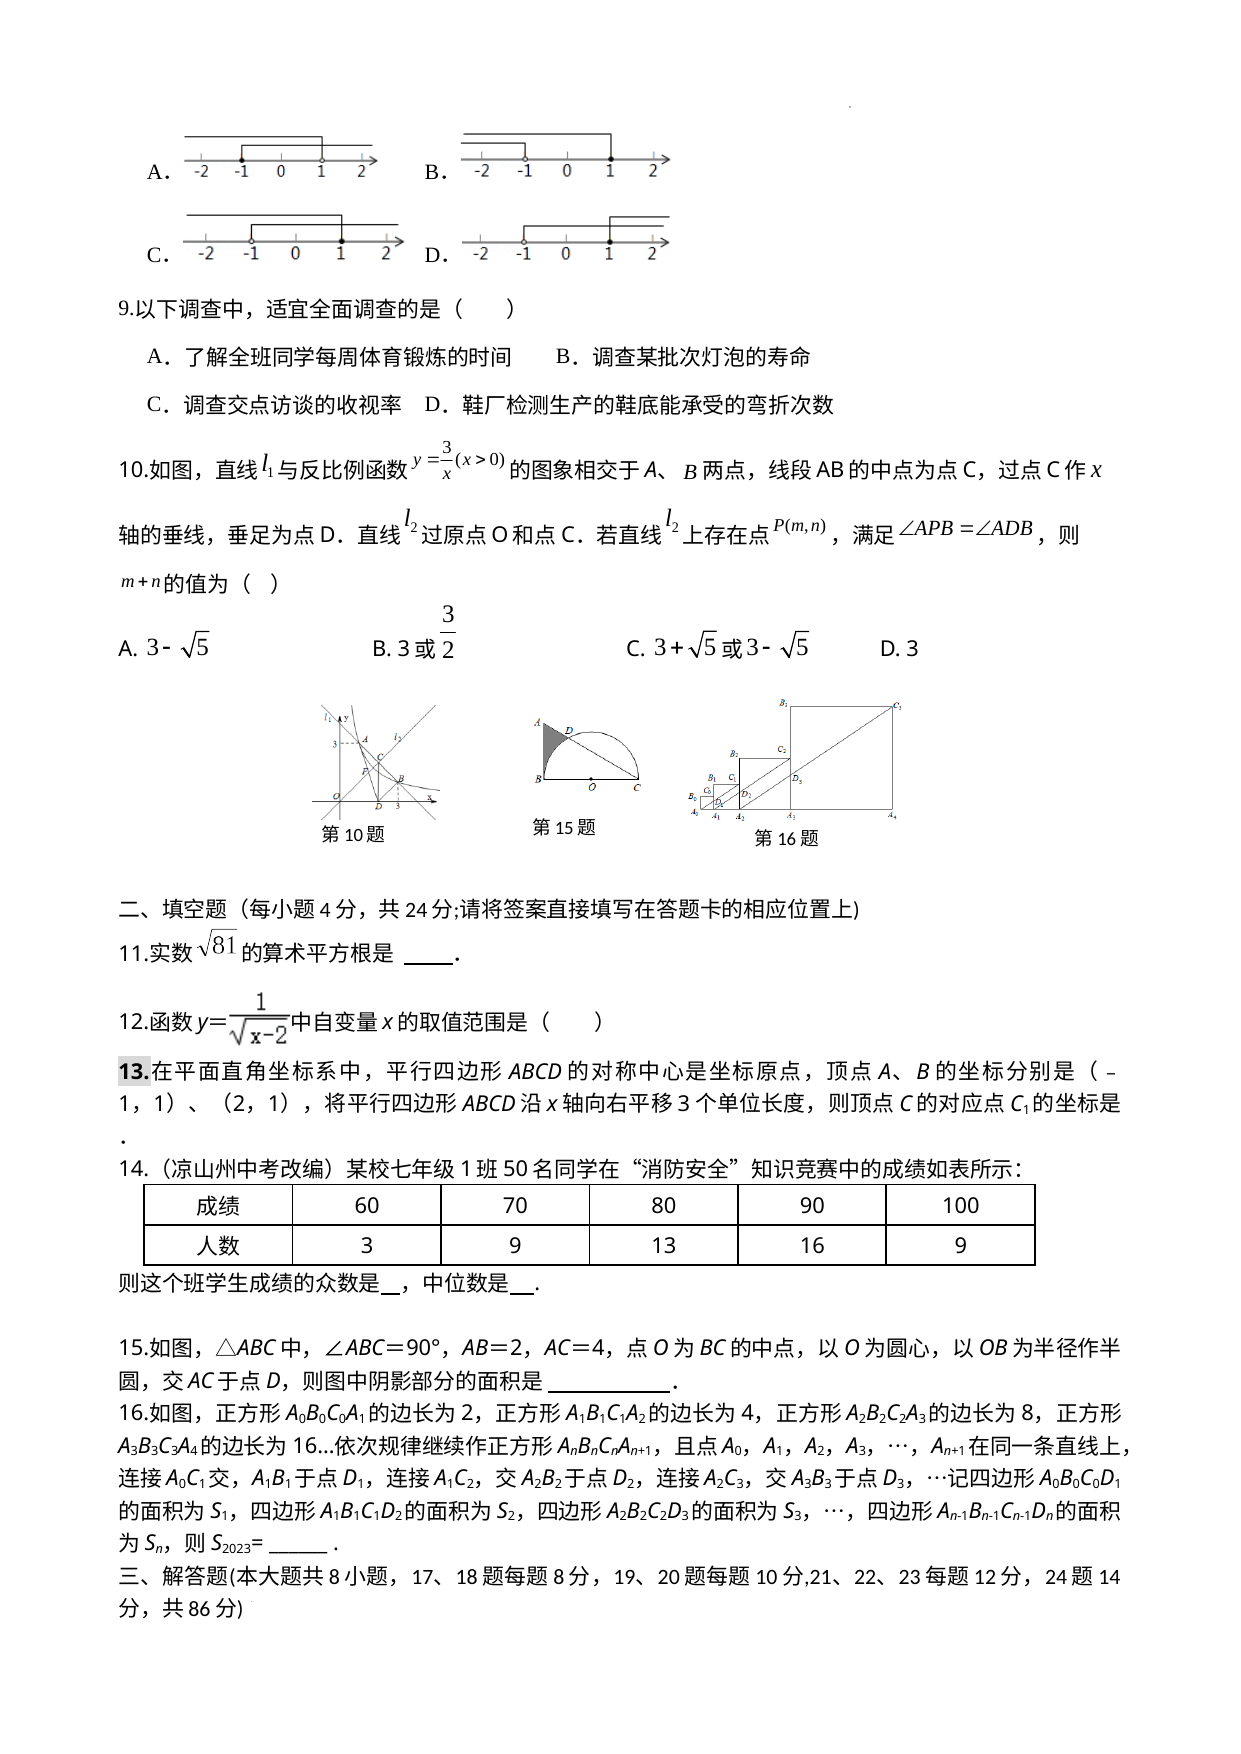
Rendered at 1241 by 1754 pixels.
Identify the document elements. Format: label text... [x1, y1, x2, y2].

picture [686, 697, 903, 822]
text 10.如图，直线与反比例函数的图象相交于A、两点，线段AB的中点为点C，过点C作轴的垂线，垂足为点D．直线过原点O和点C．若直线上存在点，满足，则的值为（ ） [118, 436, 1122, 599]
text A. B. 3或 C. 或 D. 3 [118, 599, 1122, 696]
text 14.（凉山州中考改编）某校七年级1班50名同学在“消防安全”知识竞赛中的成绩如表所示： [118, 1151, 1122, 1184]
table_cell 16 [739, 1226, 885, 1264]
table_cell 3 [293, 1226, 440, 1264]
picture [229, 988, 291, 1047]
picture [312, 705, 440, 820]
text C．调查交点访谈的收视率 D．鞋厂检测生产的鞋底能承受的弯折次数 [118, 388, 1122, 420]
table_header 70 [442, 1185, 589, 1224]
table_header 成绩 [145, 1185, 292, 1224]
picture [460, 129, 674, 180]
text 13.在平面直角坐标系中，平行四边形ABCD的对称中心是坐标原点，顶点A、B的坐标分别是（﹣1，1）、（2，1），将平行四边形ABCD沿x轴向右平移3个单位长度，则顶点C的对应点C1的坐标是 ． [118, 1054, 1122, 1151]
text 15.如图，△ABC中，∠ABC＝90°，AB＝2，AC＝4，点O为BC的中点，以O为圆心，以OB为半径作半圆，交AC于点D，则图中阴影部分的面积是 ． [118, 1331, 1122, 1396]
picture [183, 210, 408, 263]
text 则这个班学生成绩的众数是 ，中位数是 . [118, 1266, 1122, 1298]
table_cell 9 [887, 1226, 1034, 1264]
text 12.函数y＝中自变量x的取值范围是（ ） [118, 989, 1122, 1054]
table_cell 13 [590, 1226, 737, 1264]
table_header 60 [293, 1185, 440, 1224]
table_header 80 [590, 1185, 737, 1224]
table_header 100 [887, 1185, 1034, 1224]
text 三、解答题(本大题共8小题，17、18题每题8分，19、20题每题10分,21、22、23每题12分，24题14分，共86分) [118, 1558, 1122, 1623]
picture [184, 132, 381, 180]
table_cell 9 [442, 1226, 589, 1264]
text 9.以下调查中，适宜全面调查的是（ ） [118, 291, 1122, 324]
picture [462, 213, 673, 263]
table_cell 人数 [145, 1226, 292, 1264]
table_header 90 [739, 1185, 885, 1224]
picture [531, 715, 643, 793]
text 11.实数的算术平方根是 ． [118, 924, 1122, 989]
text A．了解全班同学每周体育锻炼的时间 B．调查某批次灯泡的寿命 [118, 339, 1122, 372]
list 16.如图，正方形A0B0C0A1的边长为2，正方形A1B1C1A2的边长为4，正方形A2B2C2A3的边长为8，正方形A3B3C3A4的边长为16…依次规律继续作正方形AnBnCnAn+1，且点A0，A1，A2，A3，…，An+1在同一条直线上，连接A0C1交，A1B1于点D1，连接A1C2，交A2B2于点D2，连接A2C3，交A3B3于点D3，…记四边形A0B0C0D1的面积为S1，四边形A1B1C1D2的面积为S2，四边形A2B2C2D3的面积为S3，…，四边形An-1Bn-1Cn-1Dn的面积为Sn，则S2023= ______ . [118, 1396, 1122, 1558]
text 二、填空题（每小题4分，共24分;请将签案直接填写在答题卡的相应位置上) [118, 696, 1122, 924]
